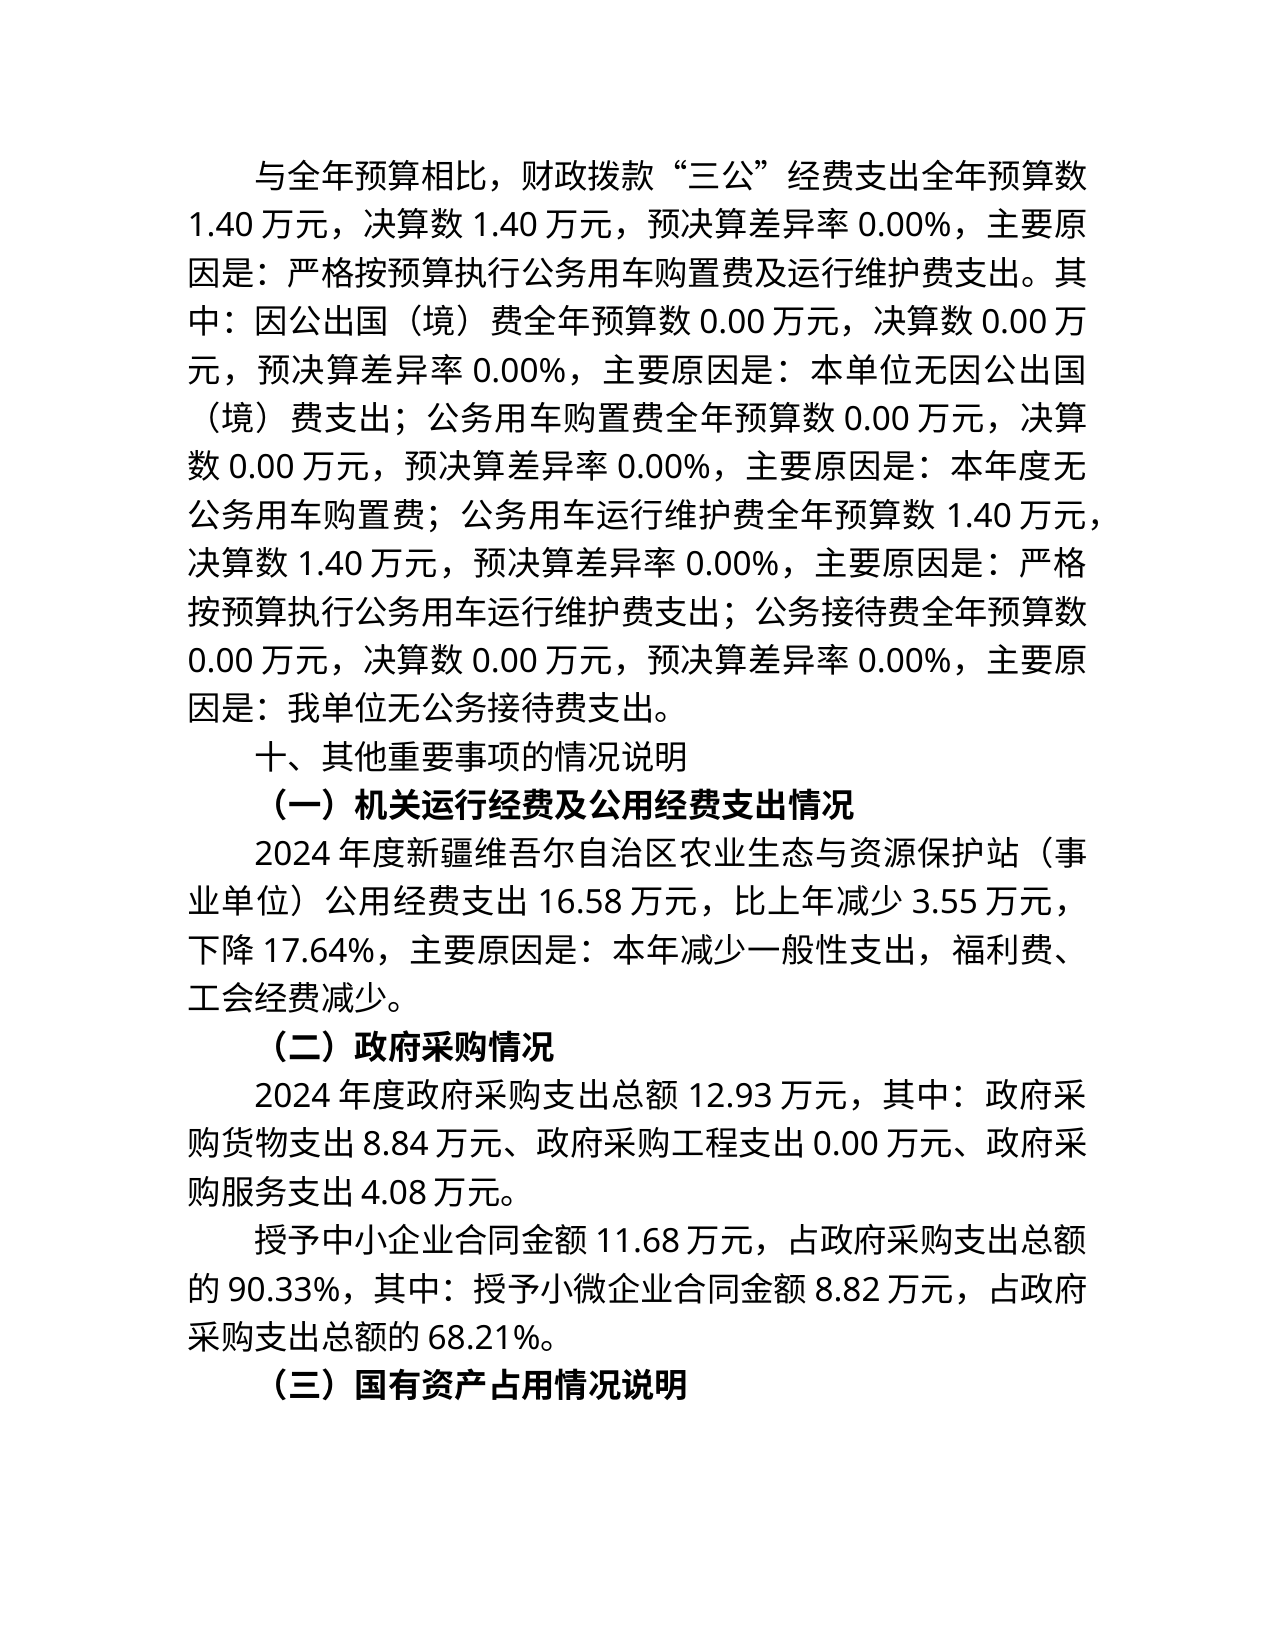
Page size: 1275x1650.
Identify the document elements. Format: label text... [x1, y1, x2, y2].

text 与全年预算相比，财政拨款“三公”经费支出全年预算数1.40万元，决算数1.40万元，预决算差异率0.00%，主要原因是：严格按预算执行公务用车购置费及运行维护费支出。其中：因公出国（境）费全年预算数0.00万元，决算数0.00万元，预决算差异率0.00%，主要原因是：本单位无因公出国（境）费支出；公务用车购置费全年预算数0.00万元，决算数0.00万元，预决算差异率0.00%，主要原因是：本年度无公务用车购置费；公务用车运行维护费全年预算数1.40万元，决算数1.40万元，预决算差异率0.00%，主要原因是：严格按预算执行公务用车运行维护费支出；公务接待费全年预算数0.00万元，决算数0.00万元，预决算差异率0.00%，主要原因是：我单位无公务接待费支出。 [187, 150, 1087, 730]
text （二）政府采购情况 [187, 1020, 1087, 1069]
text （三）国有资产占用情况说明 [187, 1359, 1087, 1407]
text 十、其他重要事项的情况说明 [187, 730, 1087, 779]
text 授予中小企业合同金额11.68万元，占政府采购支出总额的90.33%，其中：授予小微企业合同金额8.82万元，占政府采购支出总额的68.21%。 [187, 1214, 1087, 1359]
text （一）机关运行经费及公用经费支出情况 [187, 779, 1087, 827]
text 2024年度新疆维吾尔自治区农业生态与资源保护站（事业单位）公用经费支出16.58万元，比上年减少3.55万元，下降17.64%，主要原因是：本年减少一般性支出，福利费、工会经费减少。 [187, 827, 1087, 1020]
text 2024年度政府采购支出总额12.93万元，其中：政府采购货物支出8.84万元、政府采购工程支出0.00万元、政府采购服务支出4.08万元。 [187, 1069, 1087, 1214]
